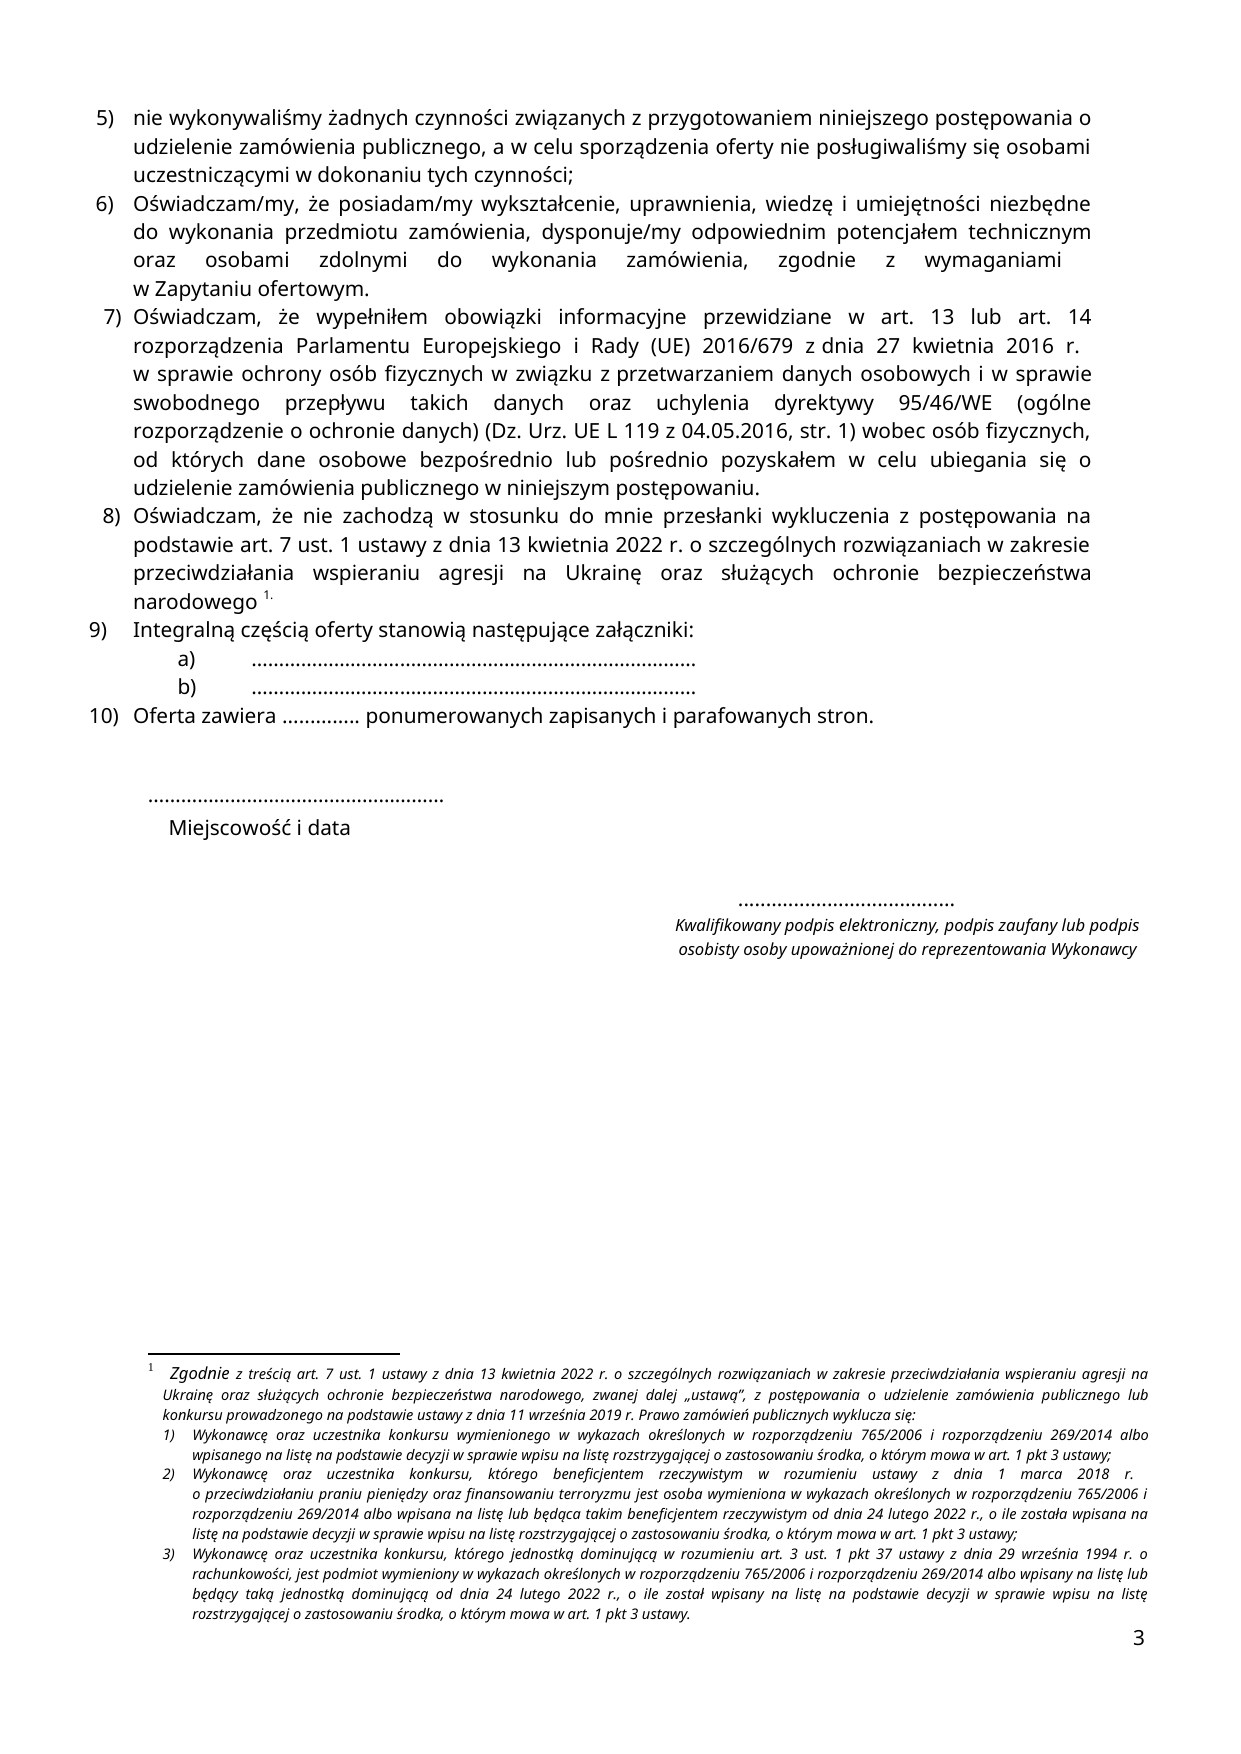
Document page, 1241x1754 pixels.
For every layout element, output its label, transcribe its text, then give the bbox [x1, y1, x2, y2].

text ……………………………………………… [148, 780, 1144, 808]
list Oświadczam, że wypełniłem obowiązki informacyjne przewidziane w art. 13 lub art. 14 rozporządzenia Parlamentu Europejskiego i Rady (UE) 2016/679 z dnia 27 kwietnia 2016 r. w sprawie ochrony osób fizycznych w związku z przetwarzaniem danych osobowych i w sprawie swobodnego przepływu takich danych oraz uchylenia dyrektywy 95/46/WE (ogólne rozporządzenie o ochronie danych) (Dz. Urz. UE L 119 z 04.05.2016, str. 1) wobec osób fizycznych, od których dane osobowe bezpośrednio lub pośrednio pozyskałem w celu ubiegania się o udzielenie zamówienia publicznego w niniejszym postępowaniu. [103, 302, 1092, 502]
list ……………………………………………………………………… [177, 672, 1151, 701]
text ....................................... [737, 855, 1144, 913]
text Kwalifikowany podpis elektroniczny, podpis zaufany lub podpis osobisty osoby upoważnionej do reprezentowania Wykonawcy [672, 914, 1144, 960]
list Integralną częścią oferty stanowią następujące załączniki: [89, 615, 1151, 644]
list Oświadczam, że nie zachodzą w stosunku do mnie przesłanki wykluczenia z postępowania na podstawie art. 7 ust. 1 ustawy z dnia 13 kwietnia 2022 r. o szczególnych rozwiązaniach w zakresie przeciwdziałania wspieraniu agresji na Ukrainę oraz służących ochronie bezpieczeństwa narodowego . [102, 502, 1092, 615]
list Oferta zawiera .............. ponumerowanych zapisanych i parafowanych stron. [89, 701, 1151, 729]
list Oświadczam/my, że posiadam/my wykształcenie, uprawnienia, wiedzę i umiejętności niezbędne do wykonania przedmiotu zamówienia, dysponuje/my odpowiednim potencjałem technicznym oraz osobami zdolnymi do wykonania zamówienia, zgodnie z wymaganiami w Zapytaniu ofertowym. [95, 189, 1092, 302]
list ……………………………………………………………………… [177, 644, 1151, 672]
text Miejscowość i data [147, 813, 1144, 841]
list nie wykonywaliśmy żadnych czynności związanych z przygotowaniem niniejszego postępowania o udzielenie zamówienia publicznego, a w celu sporządzenia oferty nie posługiwaliśmy się osobami uczestniczącymi w dokonaniu tych czynności; [96, 103, 1092, 189]
